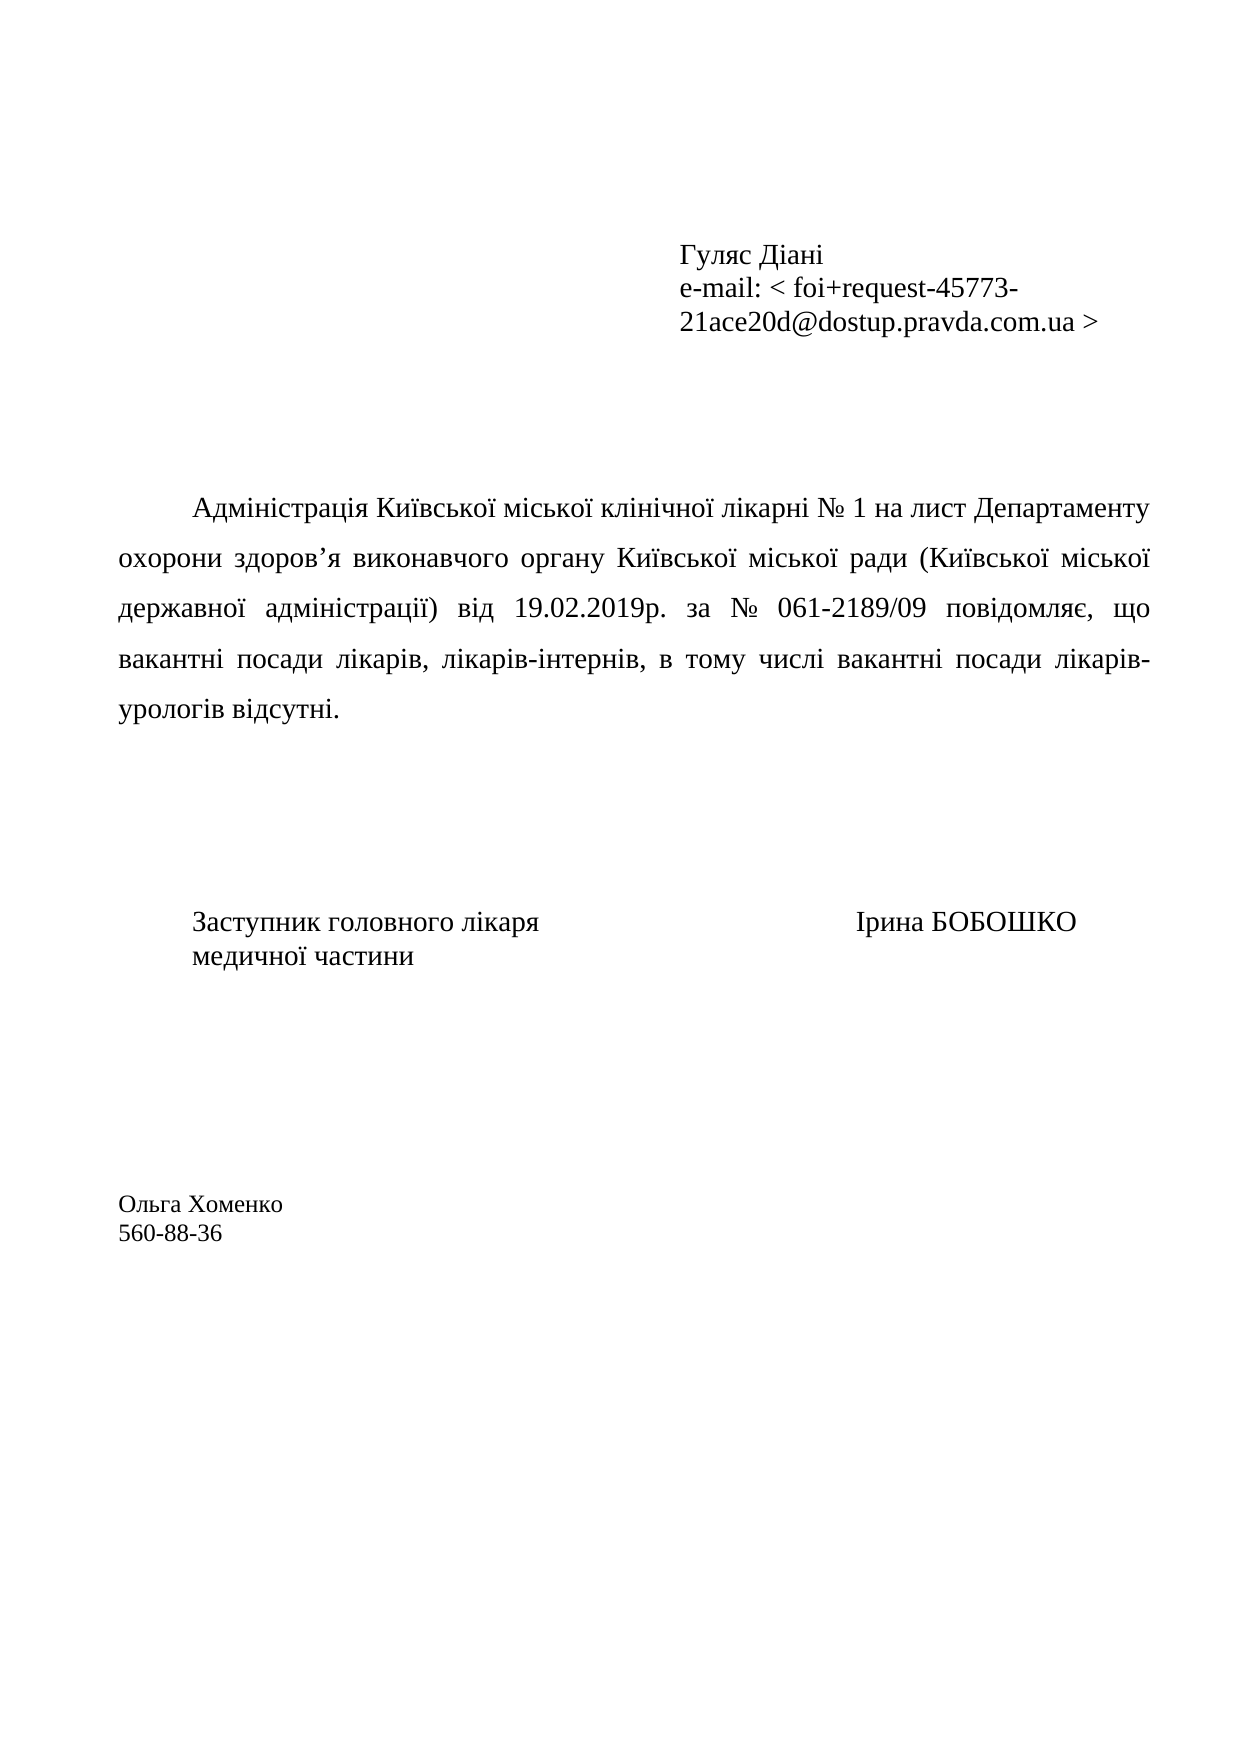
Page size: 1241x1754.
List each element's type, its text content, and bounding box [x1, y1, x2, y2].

text e-mail: < foi+request-45773-21ace20d@dostup.pravda.com.ua > [679, 270, 1152, 337]
text Заступник головного лікаря Ірина БОБОШКО [118, 904, 1152, 938]
text Адміністрація Київської міської клінічної лікарні № 1 на лист Департаменту охорони здоров’я виконавчого органу Київської міської ради (Київської міської державної адміністрації) від 19.02.2019р. за № 061-2189/09 повідомляє, що вакантні посади лікарів, лікарів-інтернів, в тому числі вакантні посади лікарів-урологів відсутні. [118, 490, 1152, 724]
text Ольга Хоменко [118, 1189, 1152, 1218]
text 560-88-36 [118, 1218, 1152, 1247]
text медичної частини [118, 938, 1152, 972]
text Гуляс Діані [679, 237, 1152, 270]
